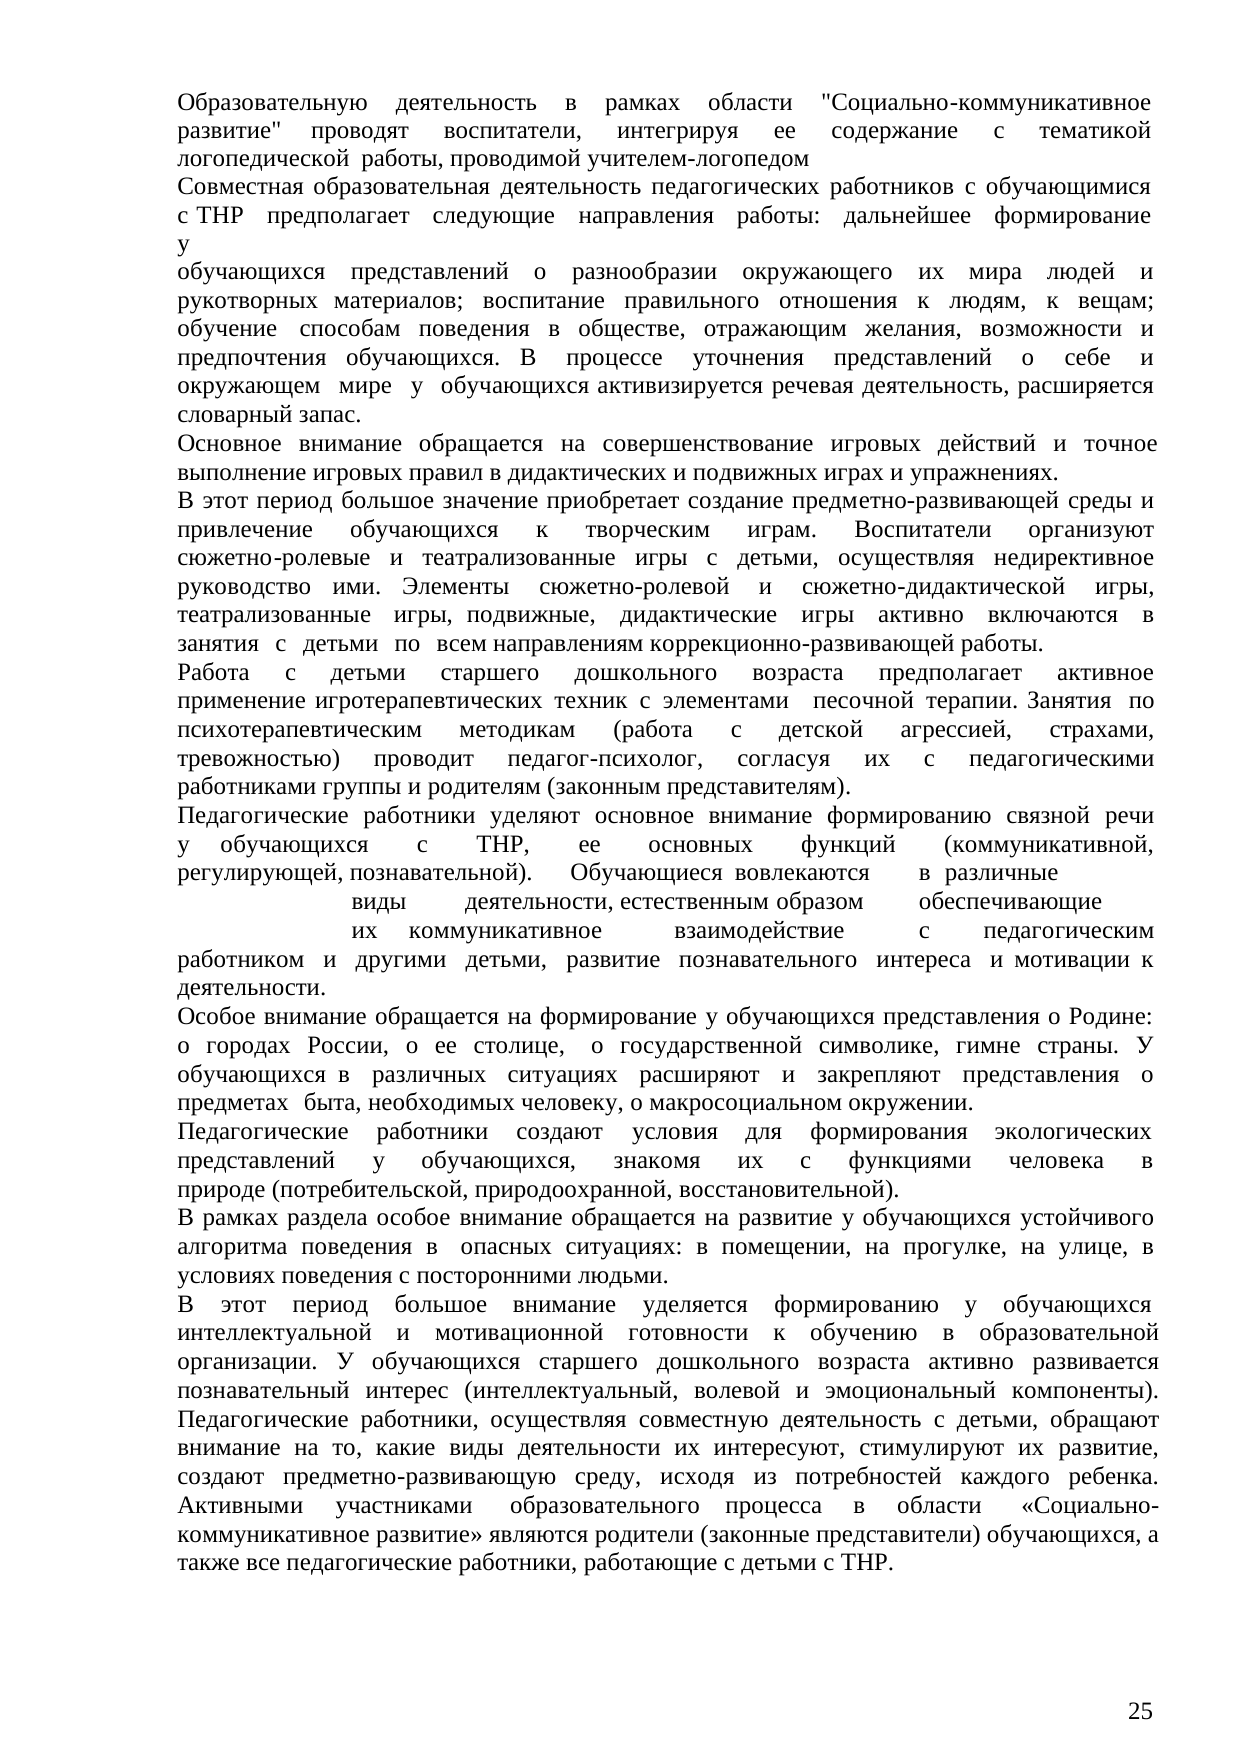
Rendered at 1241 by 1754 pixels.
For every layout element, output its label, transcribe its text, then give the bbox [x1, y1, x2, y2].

text Работа с детьми старшего дошкольного возраста предполагает активное применение игротерапевтических техник с элементами песочной терапии. Занятия по психотерапевтическим методикам (работа с детской агрессией, страхами, тревожностью) проводит педагог-психолог, согласуя их с педагогическими работниками группы и родителям (законным представителям). [177, 657, 1154, 800]
text Педагогические работники уделяют основное внимание формированию связной речи у обучающихся с ТНР, ее основных функций (коммуникативной, регулирующей, познавательной). Обучающиеся вовлекаются в различные виды деятельности, естественным образом обеспечивающие их коммуникативное взаимодействие с педагогическим работником и другими детьми, развитие познавательного интереса и мотивации к деятельности. [177, 800, 1154, 1001]
text В рамках раздела особое внимание обращается на развитие у обучающихся устойчивого алгоритма поведения в опасных ситуациях: в помещении, на прогулке, на улице, в условиях поведения с посторонними людьми. [177, 1202, 1154, 1289]
text В этот период большое значение приобретает создание предметно-развивающей среды и привлечение обучающихся к творческим играм. Воспитатели организуют сюжетно-ролевые и театрализованные игры с детьми, осуществляя недирективное руководство ими. Элементы сюжетно-ролевой и сюжетно-дидактической игры, театрализованные игры, подвижные, дидактические игры активно включаются в занятия с детьми по всем направлениям коррекционно-развивающей работы. [177, 486, 1154, 657]
text Совместная образовательная деятельность педагогических работников с обучающимися с ТНР предполагает следующие направления работы: дальнейшее формирование у [177, 172, 1151, 257]
text обучающихся представлений о разнообразии окружающего их мира людей и рукотворных материалов; воспитание правильного отношения к людям, к вещам; обучение способам поведения в обществе, отражающим желания, возможности и предпочтения обучающихся. В процессе уточнения представлений о себе и окружающем мире у обучающихся активизируется речевая деятельность, расширяется словарный запас. [177, 257, 1154, 428]
text Образовательную деятельность в рамках области "Социально-коммуникативное развитие" проводят воспитатели, интегрируя ее содержание с тематикой логопедической работы, проводимой учителем-логопедом [177, 88, 1151, 172]
text Особое внимание обращается на формирование у обучающихся представления о Родине: о городах России, о ее столице, о государственной символике, гимне страны. У обучающихся в различных ситуациях расширяют и закрепляют представления о предметах быта, необходимых человеку, о макросоциальном окружении. [177, 1001, 1153, 1116]
text Основное внимание обращается на совершенствование игровых действий и точное выполнение игровых правил в дидактических и подвижных играх и упражнениях. [177, 428, 1157, 485]
text Педагогические работники создают условия для формирования экологических представлений у обучающихся, знакомя их с функциями человека в природе (потребительской, природоохранной, восстановительной). [177, 1116, 1153, 1202]
text В этот период большое внимание уделяется формированию у обучающихся интеллектуальной и мотивационной готовности к обучению в образовательной организации. У обучающихся старшего дошкольного возраста активно развивается познавательный интерес (интеллектуальный, волевой и эмоциональный компоненты). Педагогические работники, осуществляя совместную деятельность с детьми, обращают внимание на то, какие виды деятельности их интересуют, стимулируют их развитие, создают предметно-развивающую среду, исходя из потребностей каждого ребенка. Активными участниками образовательного процесса в области «Социально-коммуникативное развитие» являются родители (законные представители) обучающихся, а также все педагогические работники, работающие с детьми с ТНР. [177, 1289, 1159, 1576]
